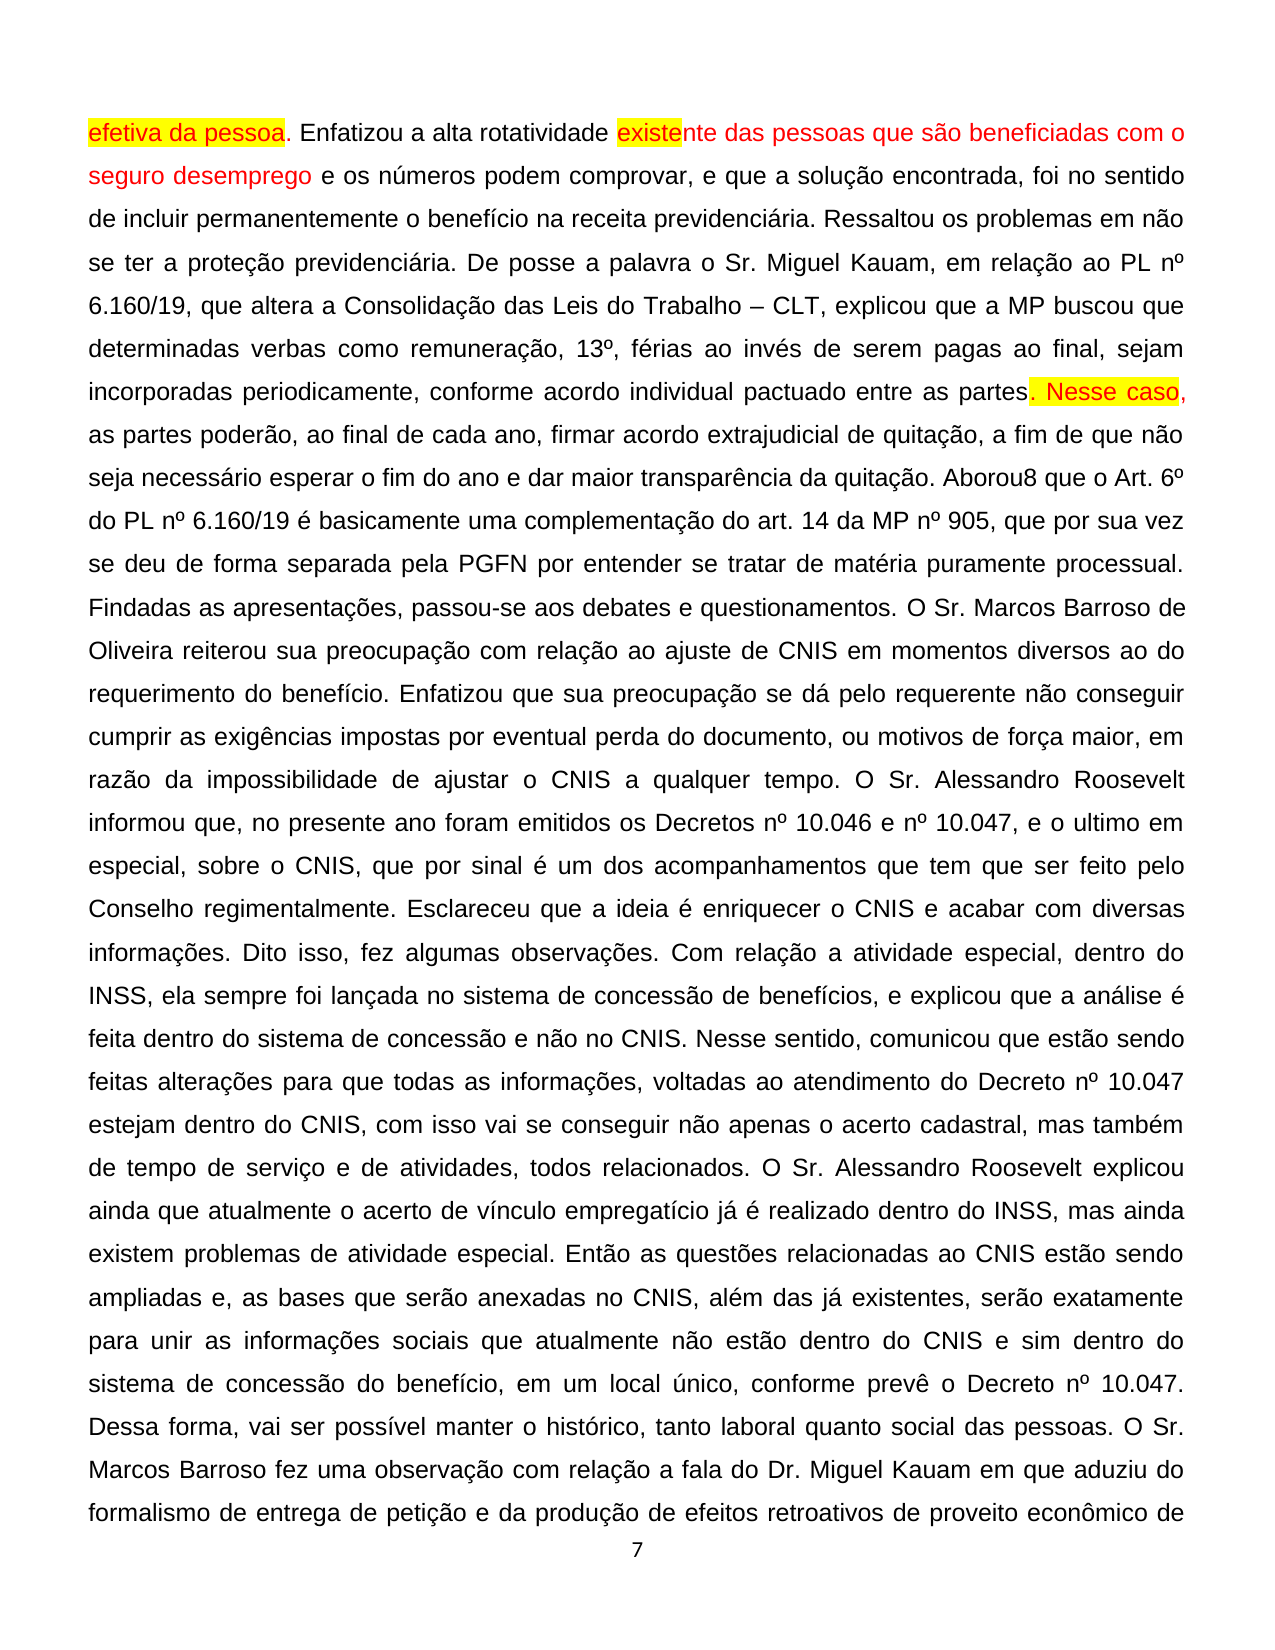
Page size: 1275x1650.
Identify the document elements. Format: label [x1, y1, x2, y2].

text [87, 118, 1186, 1527]
